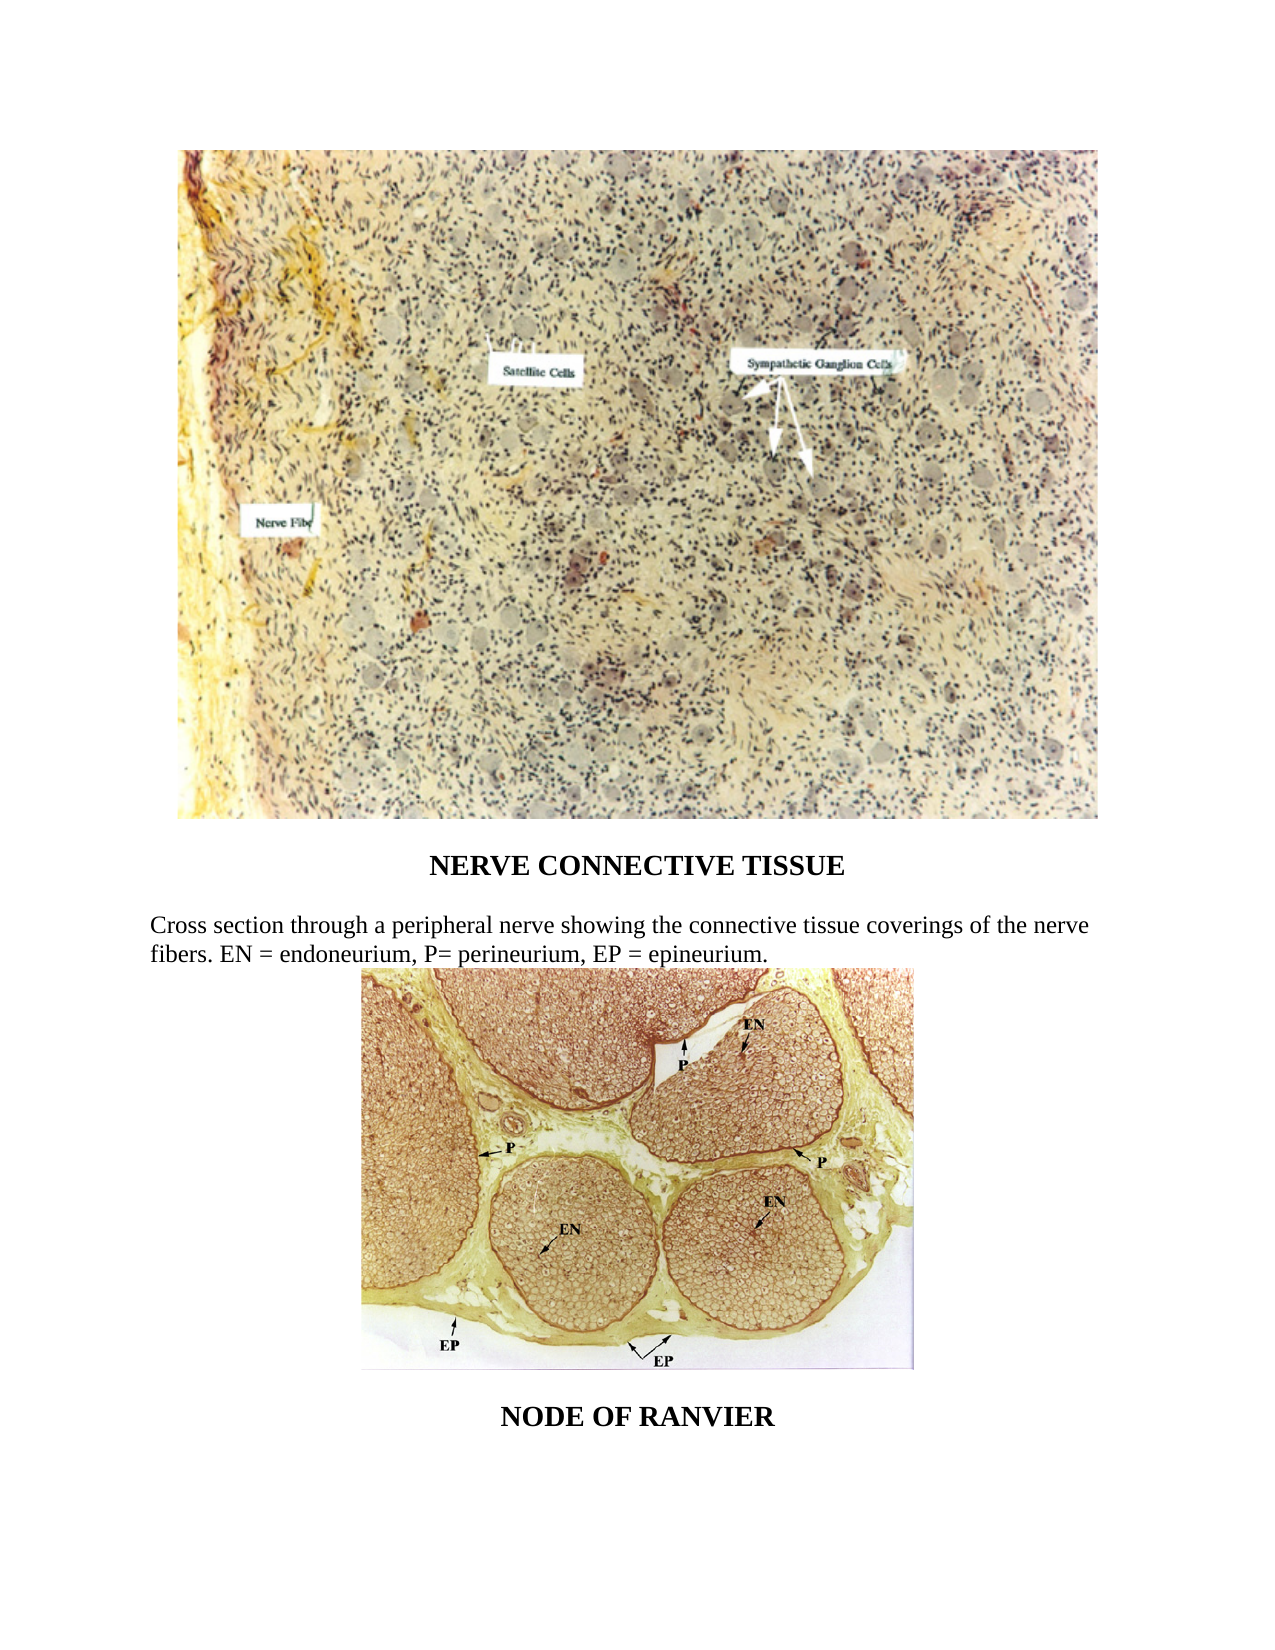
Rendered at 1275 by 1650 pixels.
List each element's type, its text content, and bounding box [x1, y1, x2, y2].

picture [361, 968, 914, 1370]
subtitle NERVE CONNECTIVE TISSUE [150, 848, 1125, 881]
text Cross section through a peripheral nerve showing the connective tissue coverings of the nerve fibers. EN = endoneurium, P= perineurium, EP = epineurium. [150, 911, 1125, 968]
subtitle NODE OF RANVIER [150, 1399, 1125, 1432]
picture [177, 150, 1098, 819]
